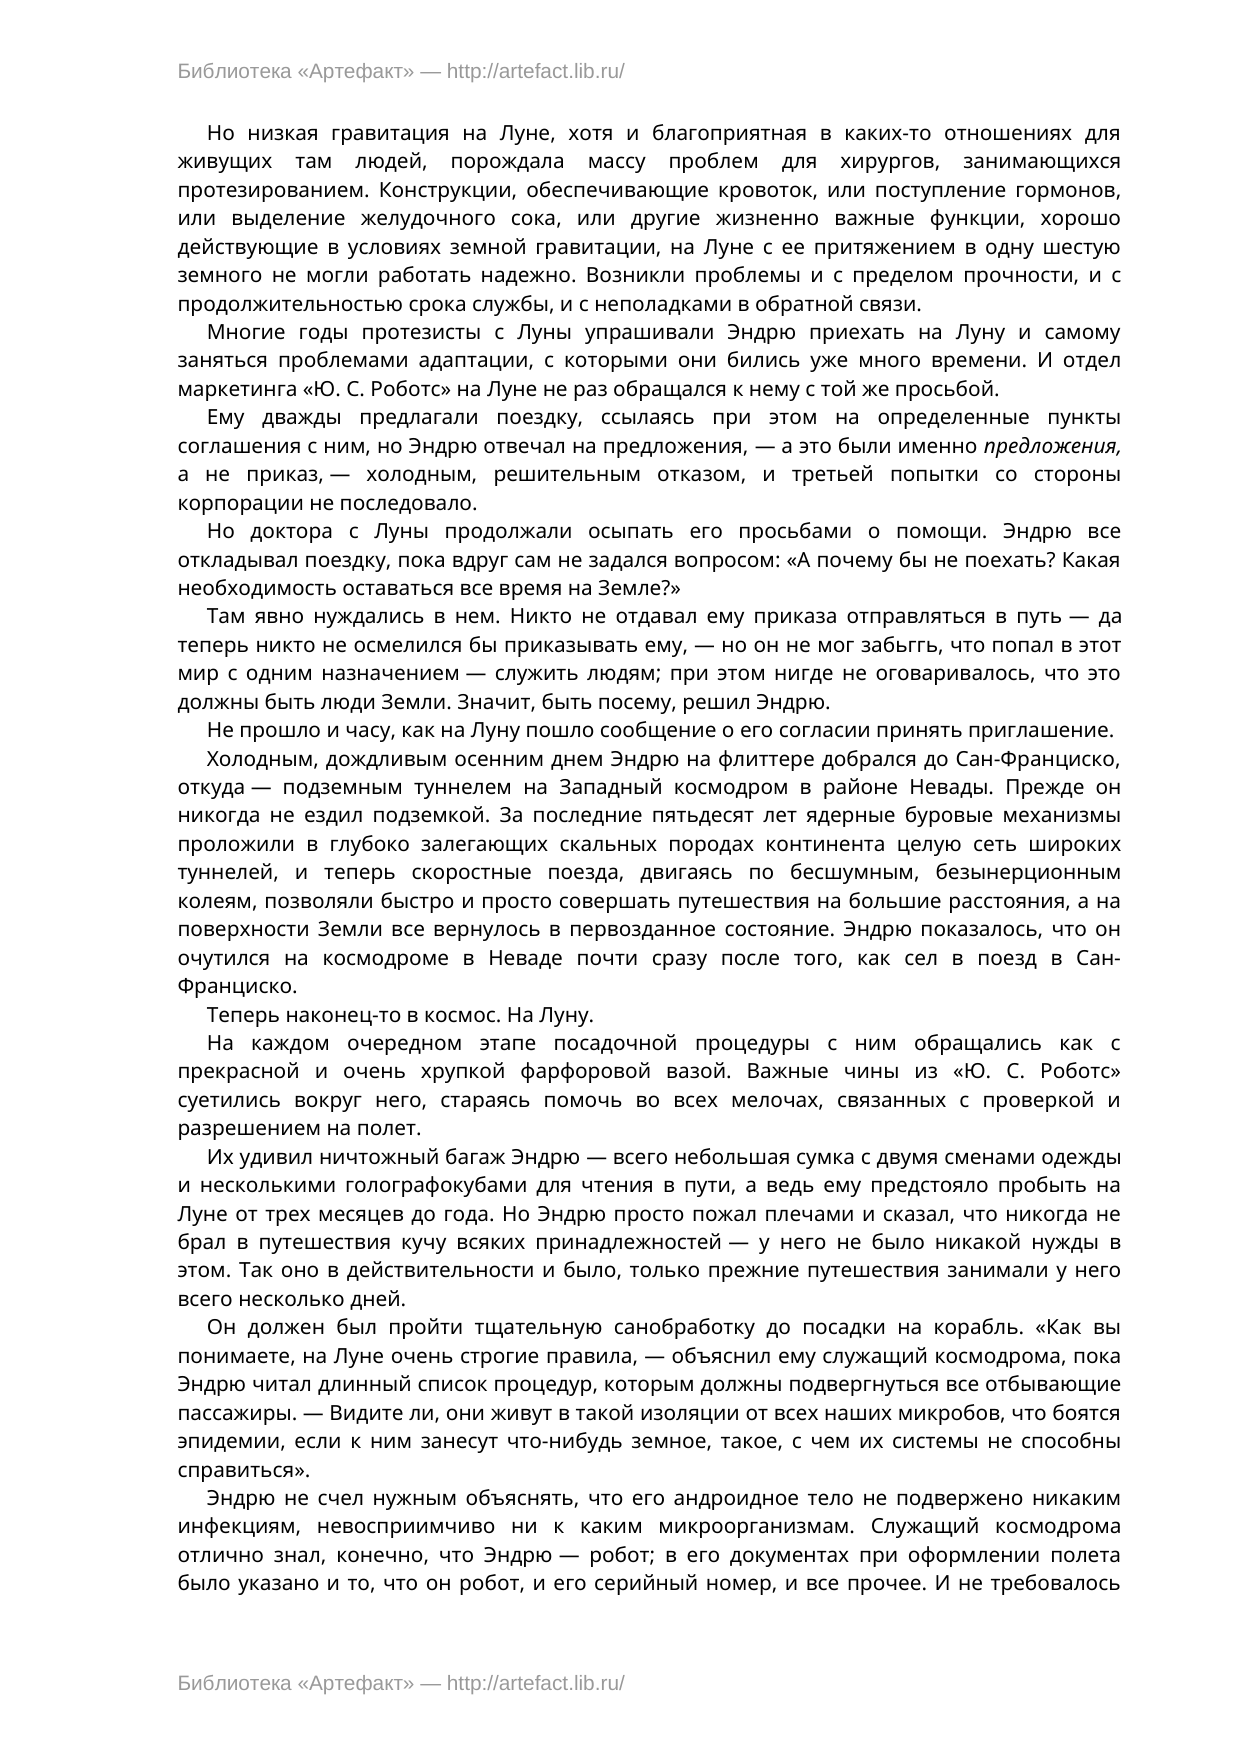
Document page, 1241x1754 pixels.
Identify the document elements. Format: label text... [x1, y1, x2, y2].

text Ему дважды предлагали поездку, ссылаясь при этом на определенные пункты соглашения с ним, но Эндрю отвечал на предложения, — а это были именно предложения, а не приказ, — холодным, решительным отказом, и третьей попытки со стороны корпорации не последовало. [177, 402, 1122, 516]
text Теперь наконец-то в космос. На Луну. [177, 1000, 1122, 1028]
text Но низкая гравитация на Луне, хотя и благоприятная в каких-то отношениях для живущих там людей, порождала массу проблем для хирургов, занимающихся протезированием. Конструкции, обеспечивающие кровоток, или поступление гормонов, или выделение желудочного сока, или другие жизненно важные функции, хорошо действующие в условиях земной гравитации, на Луне с ее притяжением в одну шестую земного не могли работать надежно. Возникли проблемы и с пределом прочности, и с продолжительностью срока службы, и с неполадками в обратной связи. [177, 118, 1122, 317]
text Холодным, дождливым осенним днем Эндрю на флиттере добрался до Сан-Франциско, откуда — подземным туннелем на Западный космодром в районе Невады. Прежде он никогда не ездил подземкой. За последние пятьдесят лет ядерные буровые механизмы проложили в глубоко залегающих скальных породах континента целую сеть широких туннелей, и теперь скоростные поезда, двигаясь по бесшумным, безынерционным колеям, позволяли быстро и просто совершать путешествия на большие расстояния, а на поверхности Земли все вернулось в первозданное состояние. Эндрю показалось, что он очутился на космодроме в Неваде почти сразу после того, как сел в поезд в Сан-Франциско. [177, 744, 1122, 1000]
text Он должен был пройти тщательную санобработку до посадки на корабль. «Как вы понимаете, на Луне очень строгие правила, — объяснил ему служащий космодрома, пока Эндрю читал длинный список процедур, которым должны подвергнуться все отбывающие пассажиры. — Видите ли, они живут в такой изоляции от всех наших микробов, что боятся эпидемии, если к ним занесут что-нибудь земное, такое, с чем их системы не способны справиться». [177, 1312, 1122, 1483]
text На каждом очередном этапе посадочной процедуры с ним обращались как с прекрасной и очень хрупкой фарфоровой вазой. Важные чины из «Ю. С. Роботс» суетились вокруг него, стараясь помочь во всех мелочах, связанных с проверкой и разрешением на полет. [177, 1028, 1122, 1142]
text Но доктора с Луны продолжали осыпать его просьбами о помощи. Эндрю все откладывал поездку, пока вдруг сам не задался вопросом: «А почему бы не поехать? Какая необходимость оставаться все время на Земле?» [177, 516, 1122, 602]
text Многие годы протезисты с Луны упрашивали Эндрю приехать на Луну и самому заняться проблемами адаптации, с которыми они бились уже много времени. И отдел маркетинга «Ю. С. Роботс» на Луне не раз обращался к нему с той же просьбой. [177, 317, 1122, 402]
text Их удивил ничтожный багаж Эндрю — всего небольшая сумка с двумя сменами одежды и несколькими голографокубами для чтения в пути, а ведь ему предстояло пробыть на Луне от трех месяцев до года. Но Эндрю просто пожал плечами и сказал, что никогда не брал в путешествия кучу всяких принадлежностей — у него не было никакой нужды в этом. Так оно в действительности и было, только прежние путешествия занимали у него всего несколько дней. [177, 1142, 1122, 1312]
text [177, 1483, 1122, 1597]
text Там явно нуждались в нем. Никто не отдавал ему приказа отправляться в путь — да теперь никто не осмелился бы приказывать ему, — но он не мог забьггь, что попал в этот мир с одним назначением — служить людям; при этом нигде не оговаривалось, что это должны быть люди Земли. Значит, быть посему, решил Эндрю. [177, 602, 1122, 715]
text Не прошло и часу, как на Луну пошло сообщение о его согласии принять приглашение. [177, 715, 1122, 744]
